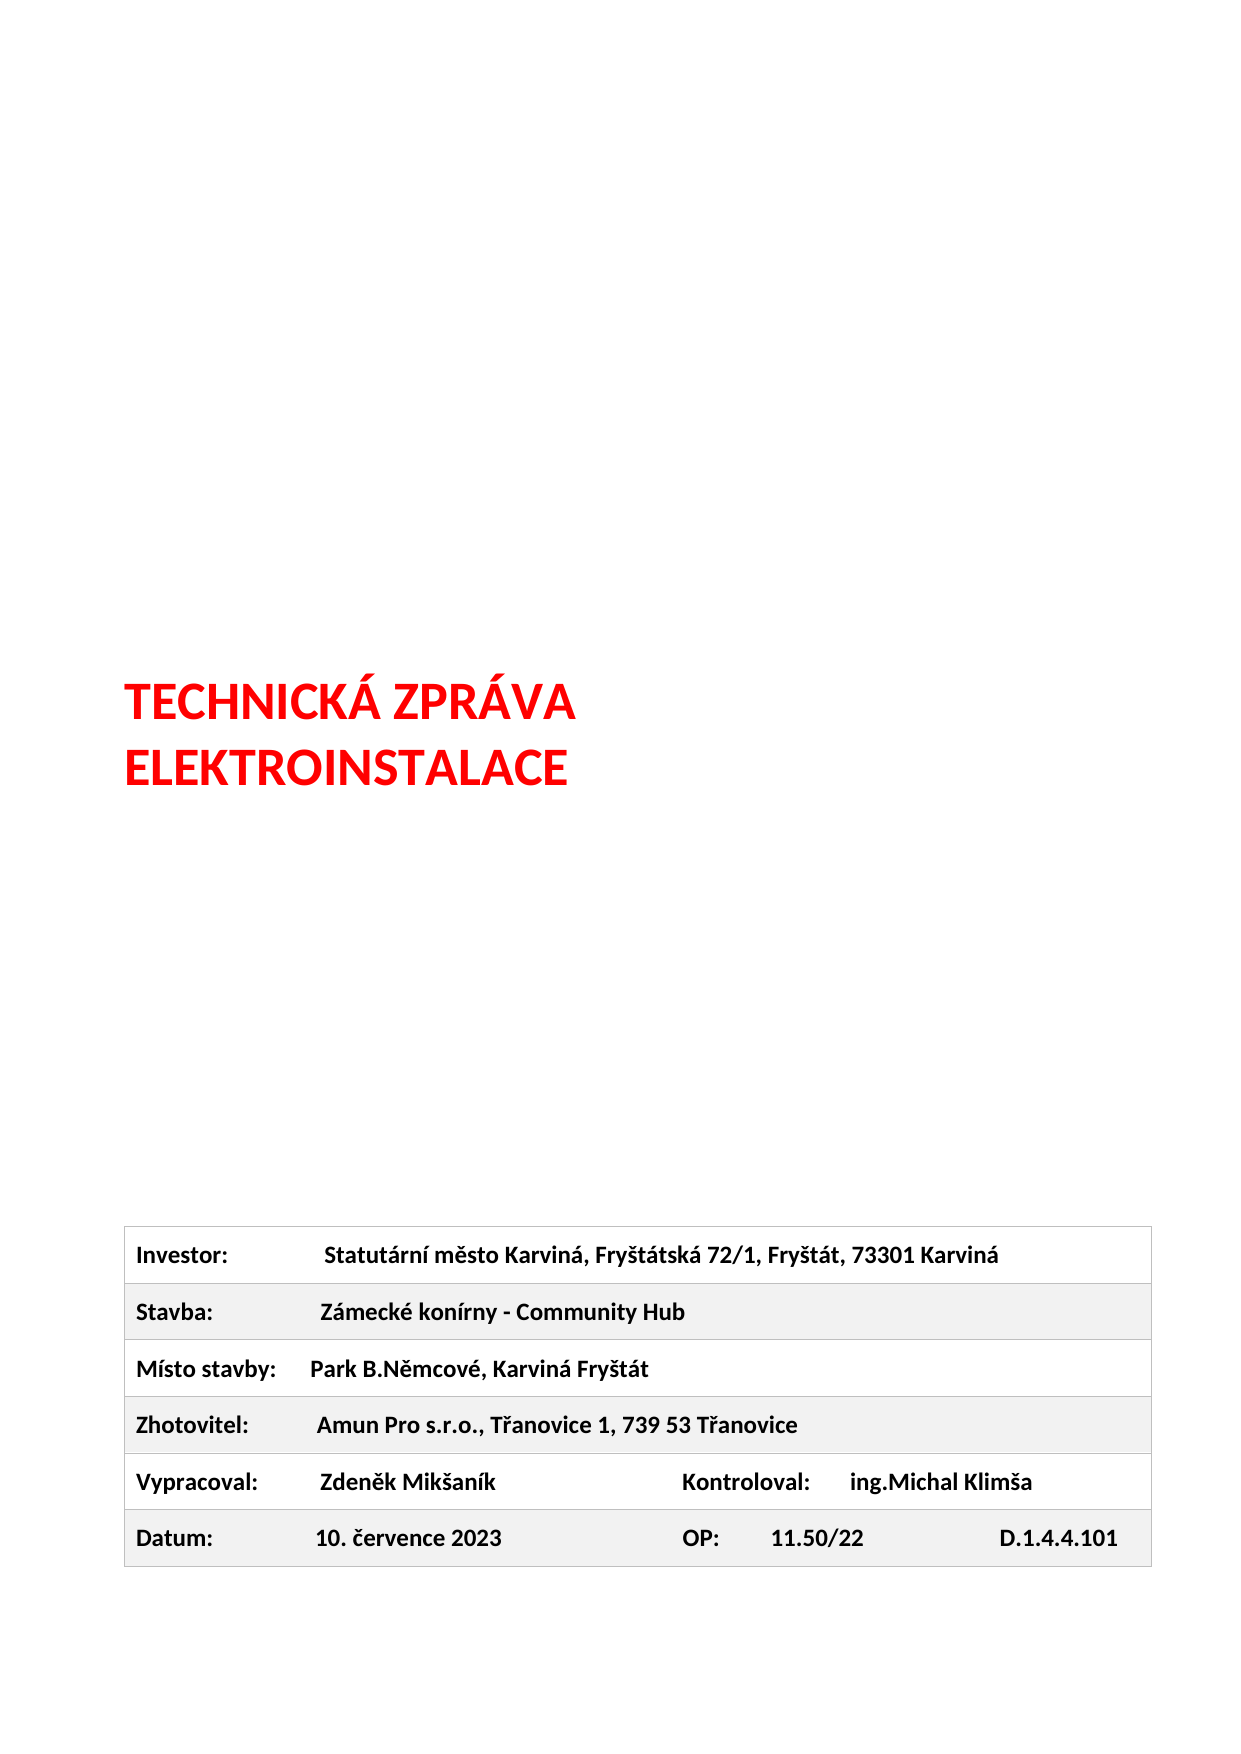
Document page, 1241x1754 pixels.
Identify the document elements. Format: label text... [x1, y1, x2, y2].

table_cell Stavba: Zámecké konírny - Community Hub [125, 1284, 1151, 1339]
table_cell Vypracoval: Zdeněk Mikšaník Kontroloval: ing.Michal Klimša [125, 1454, 1151, 1509]
table_cell Datum: 10. července 2023 OP: 11.50/22 D.1.4.4.101 [125, 1510, 1151, 1566]
text ELEKTROINSTALACE [124, 733, 1152, 799]
table_cell Zhotovitel: Amun Pro s.r.o., Třanovice 1, 739 53 Třanovice [125, 1397, 1151, 1452]
table_cell Místo stavby: Park B.Němcové, Karviná Fryštát [125, 1340, 1151, 1396]
table_header Investor: Statutární město Karviná, Fryštátská 72/1, Fryštát, 73301 Karviná [125, 1227, 1151, 1283]
text TECHNICKÁ ZPRÁVA [124, 667, 1152, 733]
